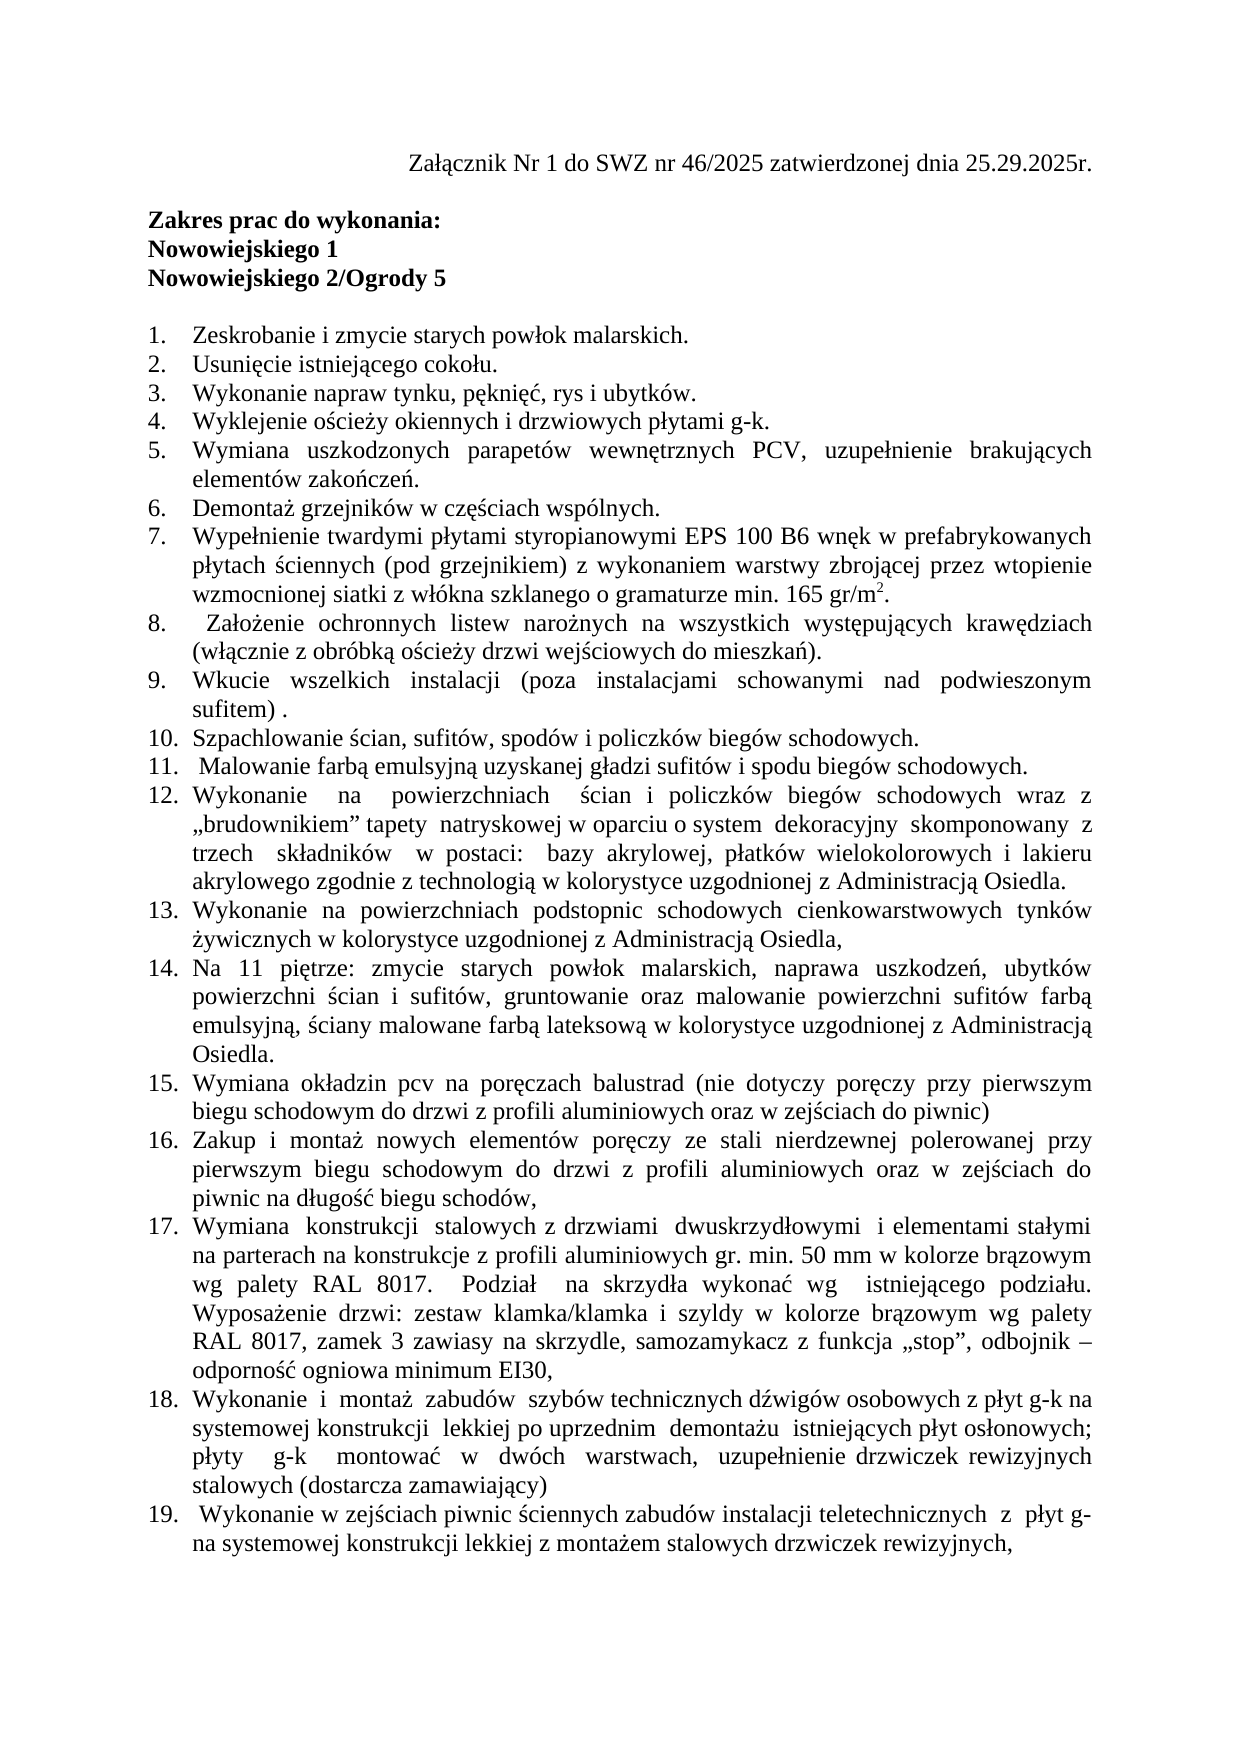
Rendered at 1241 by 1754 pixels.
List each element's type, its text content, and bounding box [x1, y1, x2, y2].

list Wymiana uszkodzonych parapetów wewnętrznych PCV, uzupełnienie brakujących elementów zakończeń. [148, 435, 1093, 493]
text Nowowiejskiego 2/Ogrody 5 [148, 263, 1093, 291]
list Wypełnienie twardymi płytami styropianowymi EPS 100 B6 wnęk w prefabrykowanych płytach ściennych (pod grzejnikiem) z wykonaniem warstwy zbrojącej przez wtopienie wzmocnionej siatki z włókna szklanego o gramaturze min. 165 gr/m2. [148, 521, 1093, 608]
list Wykonanie w zejściach piwnic ściennych zabudów instalacji teletechnicznych z płyt g- na systemowej konstrukcji lekkiej z montażem stalowych drzwiczek rewizyjnych, [148, 1499, 1093, 1556]
list Zakup i montaż nowych elementów poręczy ze stali nierdzewnej polerowanej przy pierwszym biegu schodowym do drzwi z profili aluminiowych oraz w zejściach do piwnic na długość biegu schodów, [148, 1125, 1093, 1211]
list Wykonanie na powierzchniach ścian i policzków biegów schodowych wraz z „brudownikiem” tapety natryskowej w oparciu o system dekoracyjny skomponowany z trzech składników w postaci: bazy akrylowej, płatków wielokolorowych i lakieru akrylowego zgodnie z technologią w kolorystyce uzgodnionej z Administracją Osiedla. [148, 780, 1093, 895]
list Zeskrobanie i zmycie starych powłok malarskich. [148, 320, 1093, 349]
text Załącznik Nr 1 do SWZ nr 46/2025 zatwierdzonej dnia 25.29.2025r. [148, 148, 1093, 176]
list Założenie ochronnych listew narożnych na wszystkich występujących krawędziach (włącznie z obróbką ościeży drzwi wejściowych do mieszkań). [148, 608, 1093, 665]
list Malowanie farbą emulsyjną uzyskanej gładzi sufitów i spodu biegów schodowych. [148, 751, 1093, 780]
list Wykonanie na powierzchniach podstopnic schodowych cienkowarstwowych tynków żywicznych w kolorystyce uzgodnionej z Administracją Osiedla, [148, 895, 1093, 953]
list Wyklejenie ościeży okiennych i drzwiowych płytami g-k. [148, 406, 1093, 435]
list Wkucie wszelkich instalacji (poza instalacjami schowanymi nad podwieszonym sufitem) . [148, 665, 1093, 723]
list Demontaż grzejników w częściach wspólnych. [148, 493, 1093, 521]
text Zakres prac do wykonania: [148, 205, 1093, 234]
list Wymiana konstrukcji stalowych z drzwiami dwuskrzydłowymi i elementami stałymi na parterach na konstrukcje z profili aluminiowych gr. min. 50 mm w kolorze brązowym wg palety RAL 8017. Podział na skrzydła wykonać wg istniejącego podziału. Wyposażenie drzwi: zestaw klamka/klamka i szyldy w kolorze brązowym wg palety RAL 8017, zamek 3 zawiasy na skrzydle, samozamykacz z funkcja „stop”, odbojnik – odporność ogniowa minimum EI30, [148, 1211, 1093, 1384]
list Szpachlowanie ścian, sufitów, spodów i policzków biegów schodowych. [148, 723, 1093, 751]
text Nowowiejskiego 1 [148, 234, 1093, 263]
list Usunięcie istniejącego cokołu. [148, 349, 1093, 378]
list Na 11 piętrze: zmycie starych powłok malarskich, naprawa uszkodzeń, ubytków powierzchni ścian i sufitów, gruntowanie oraz malowanie powierzchni sufitów farbą emulsyjną, ściany malowane farbą lateksową w kolorystyce uzgodnionej z Administracją Osiedla. [148, 953, 1093, 1068]
list Wymiana okładzin pcv na poręczach balustrad (nie dotyczy poręczy przy pierwszym biegu schodowym do drzwi z profili aluminiowych oraz w zejściach do piwnic) [148, 1068, 1093, 1125]
list Wykonanie napraw tynku, pęknięć, rys i ubytków. [148, 378, 1093, 406]
list Wykonanie i montaż zabudów szybów technicznych dźwigów osobowych z płyt g-k na systemowej konstrukcji lekkiej po uprzednim demontażu istniejących płyt osłonowych; płyty g-k montować w dwóch warstwach, uzupełnienie drzwiczek rewizyjnych stalowych (dostarcza zamawiający) [148, 1384, 1093, 1499]
